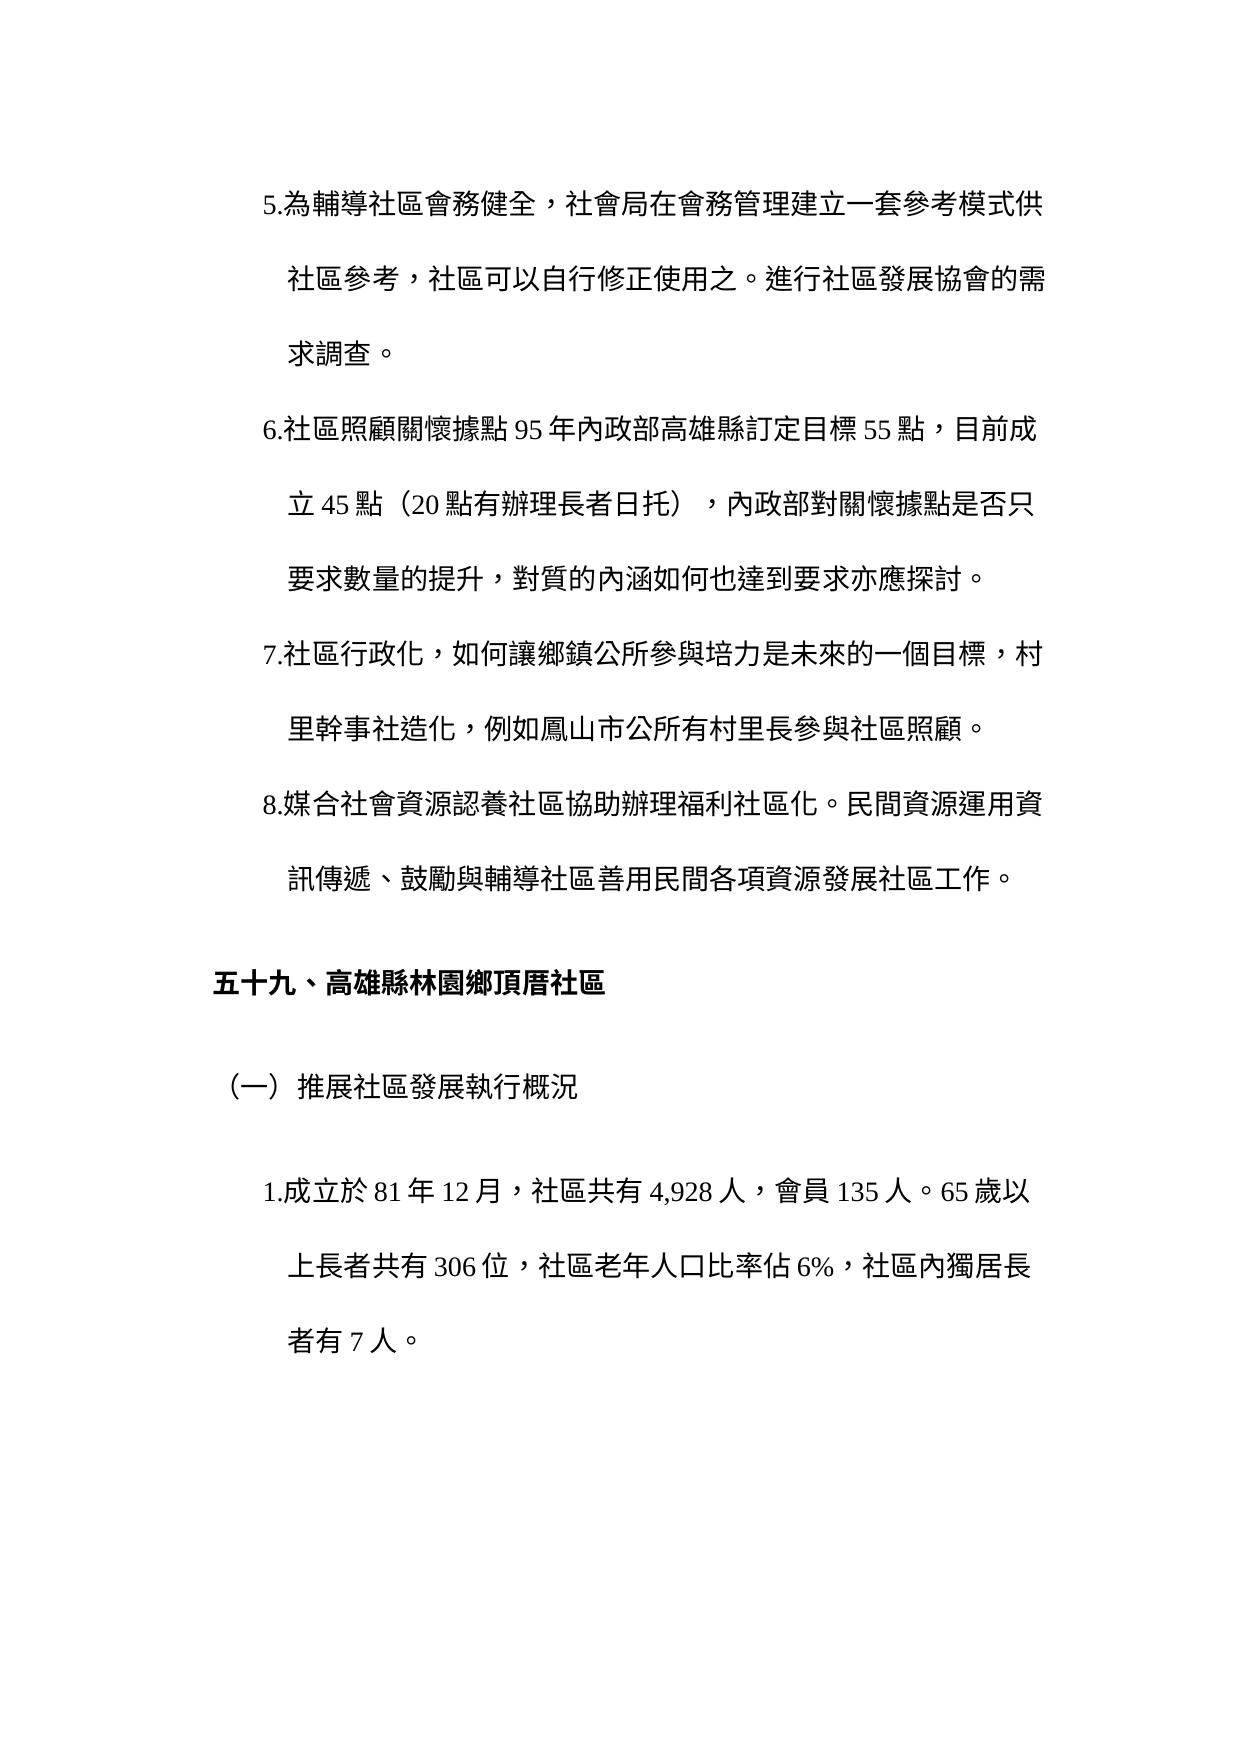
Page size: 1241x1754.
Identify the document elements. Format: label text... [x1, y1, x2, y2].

text 7.社區行政化，如何讓鄉鎮公所參與培力是未來的一個目標，村里幹事社造化，例如鳳山市公所有村里長參與社區照顧。 [262, 614, 1053, 764]
text （一）推展社區發展執行概況 [187, 1048, 1053, 1123]
text 6.社區照顧關懷據點95年內政部高雄縣訂定目標55點，目前成立45點（20點有辦理長者日托），內政部對關懷據點是否只要求數量的提升，對質的內涵如何也達到要求亦應探討。 [262, 389, 1053, 614]
text 8.媒合社會資源認養社區協助辦理福利社區化。民間資源運用資訊傳遞、鼓勵與輔導社區善用民間各項資源發展社區工作。 [262, 764, 1053, 914]
text 5.為輔導社區會務健全，社會局在會務管理建立一套參考模式供社區參考，社區可以自行修正使用之。進行社區發展協會的需求調查。 [262, 164, 1053, 389]
text 五十九、高雄縣林園鄉頂厝社區 [187, 944, 1053, 1019]
text 1.成立於81年12月，社區共有4,928人，會員135人。65歲以上長者共有306位，社區老年人口比率佔6%，社區內獨居長者有7人。 [262, 1152, 1053, 1377]
